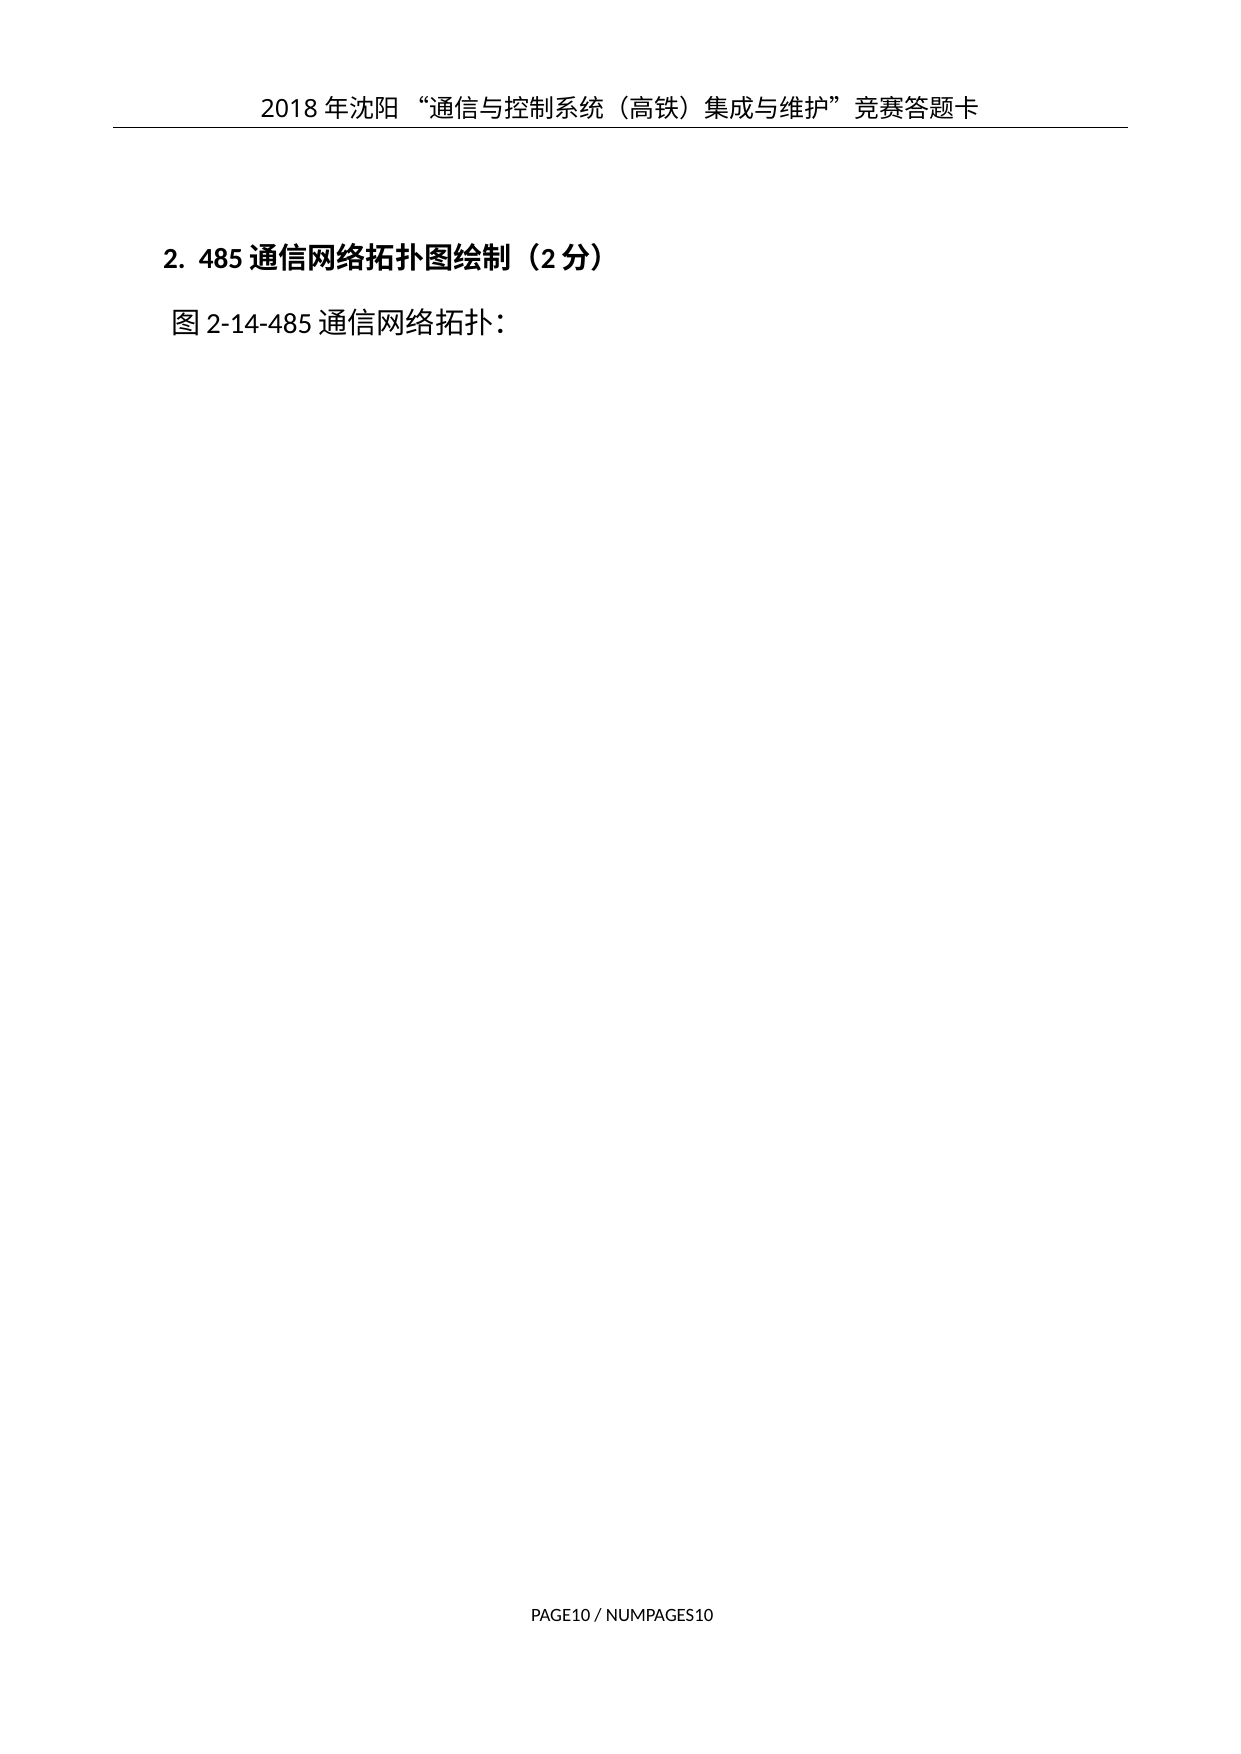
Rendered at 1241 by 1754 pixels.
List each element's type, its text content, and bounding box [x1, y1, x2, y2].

text 图2-14-485通信网络拓扑： [112, 288, 1128, 353]
text 2. 485通信网络拓扑图绘制（2分） [112, 223, 1128, 288]
